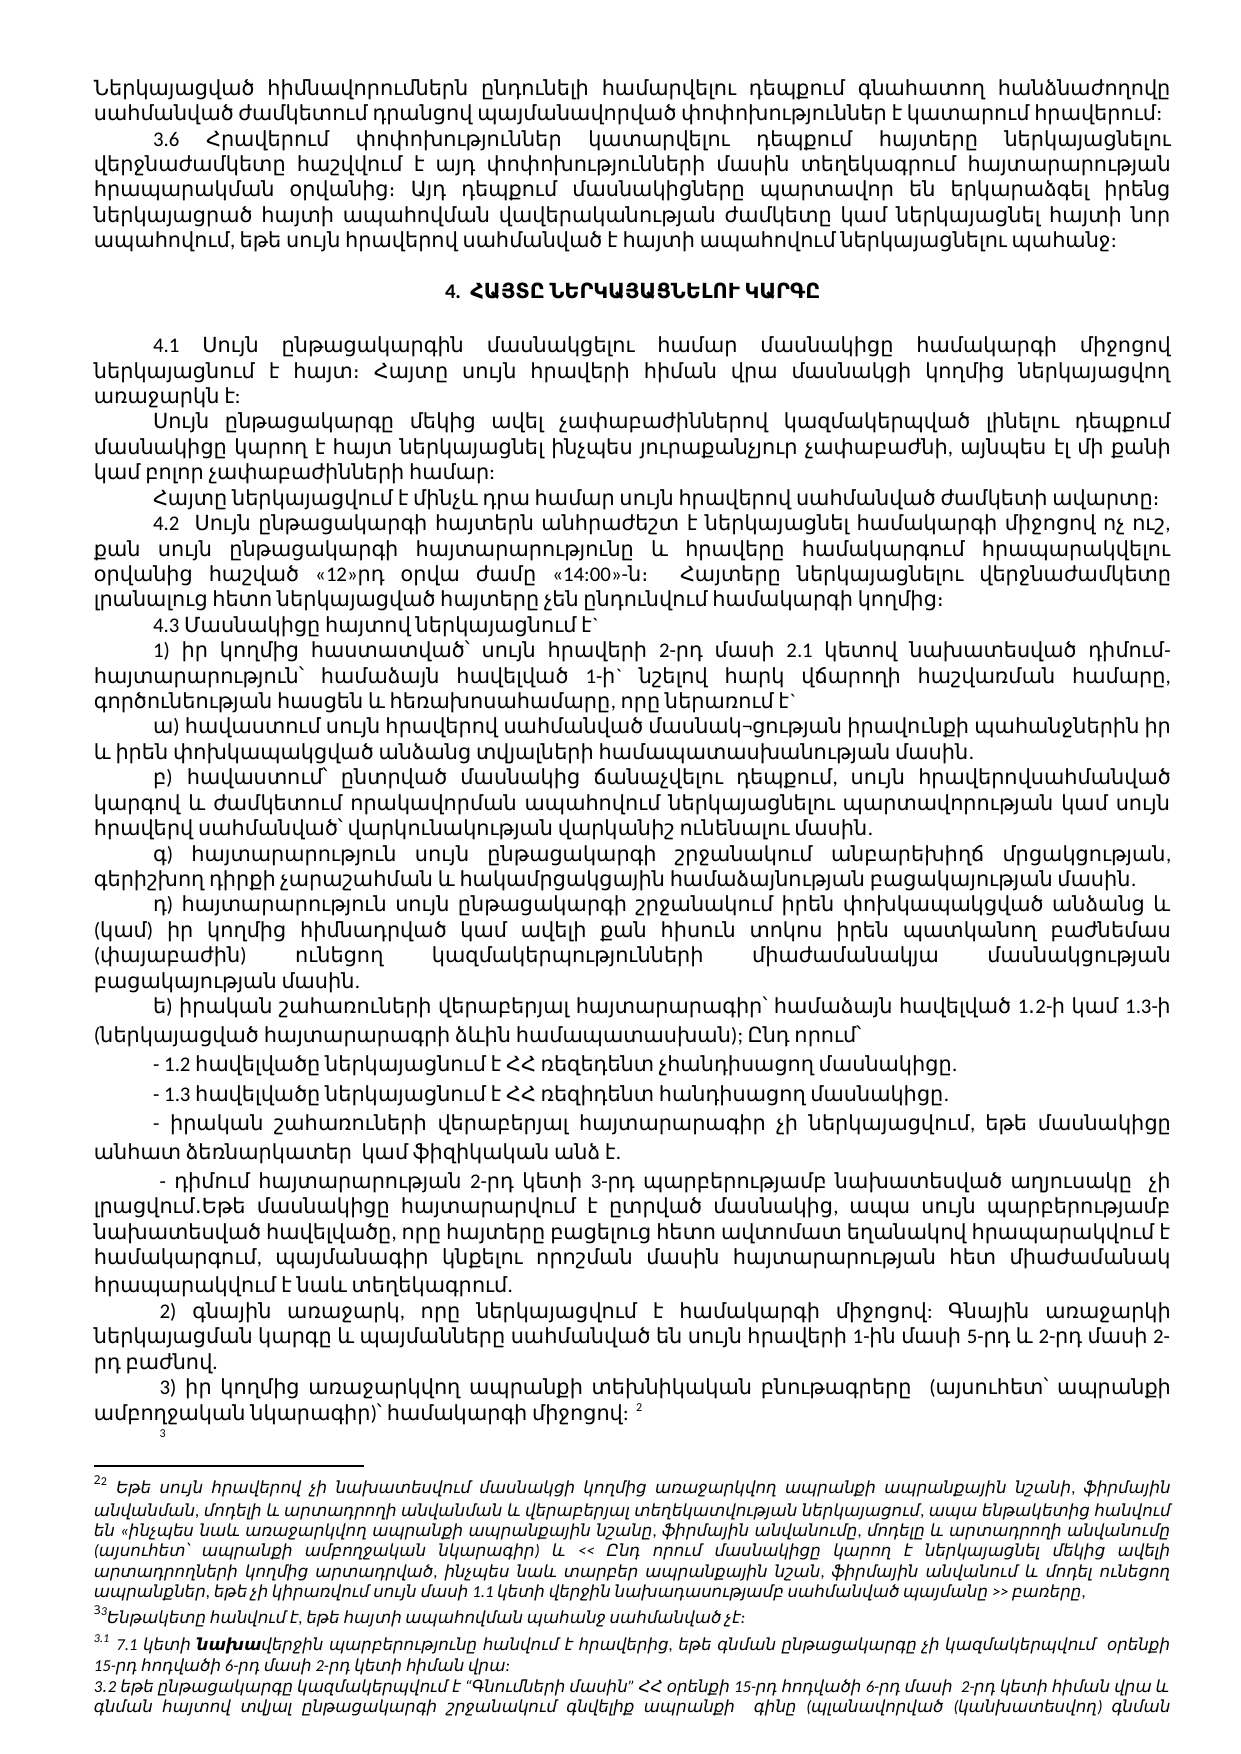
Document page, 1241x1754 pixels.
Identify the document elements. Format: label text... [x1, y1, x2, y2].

text 4.2 Սույն ընթացակարգի հայտերն անհրաժեշտ է ներկայացնել համակարգի միջոցով ոչ ուշ, քան սույն ընթացակարգի հայտարարությունը և հրավերը համակարգում հրապարակվելու օրվանից հաշված «12»րդ օրվա ժամը «14:00»-ն։ Հայտերը ներկայացնելու վերջնաժամկետը լրանալուց հետո ներկայացված հայտերը չեն ընդունվում համակարգի կողմից։ [94, 510, 1171, 612]
text - դիմում հայտարարության 2-րդ կետի 3-րդ պարբերությամբ նախատեսված աղյուսակը չի լրացվում․Եթե մասնակիցը հայտարարվում է ըտրված մասնակից, ապա սույն պարբերությամբ նախատեսված հավելվածը, որը հայտերը բացելուց հետո ավտոմատ եղանակով հրապարակվում է համակարգում, պայմանագիր կնքելու որոշման մասին հայտարարության հետ միաժամանակ հրապարակվում է նաև տեղեկագրում. [94, 1168, 1171, 1298]
text 3) իր կողմից առաջարկվող ապրանքի տեխնիկական բնութագրերը (այսուհետ՝ ապրանքի ամբողջական նկարագիր)՝ համակարգի միջոցով: 2 [94, 1374, 1171, 1425]
text 3 [94, 1425, 1171, 1451]
text 1) իր կողմից հաստատված՝ սույն հրավերի 2-րդ մասի 2.1 կետով նախատեսված դիմում-հայտարարություն՝ համաձայն հավելված 1-ի` նշելով հարկ վճարողի հաշվառման համարը, գործունեության հասցեն և հեռախոսահամարը, որը ներառում է` [94, 637, 1171, 714]
text ե) իրական շահառուների վերաբերյալ հայտարարագիր՝ համաձայն հավելված 1․2-ի կամ 1.3-ի (ներկայացված հայտարարագրի ձևին համապատասխան); Ընդ որում՝ [94, 993, 1171, 1048]
text գ) հայտարարություն սույն ընթացակարգի շրջանակում անբարեխիղճ մրցակցության, գերիշխող դիրքի չարաշահման և հակամրցակցային համաձայնության բացակայության մասին. [94, 841, 1171, 892]
text Հայտը ներկայացվում է մինչև դրա համար սույն հրավերով սահմանված ժամկետի ավարտը։ [94, 485, 1171, 510]
text 4.3 Մասնակիցը հայտով ներկայացնում է` [94, 612, 1171, 637]
text 4. ՀԱՅՏԸ ՆԵՐԿԱՅԱՑՆԵԼՈՒ ԿԱՐԳԸ [94, 278, 1171, 304]
text Սույն ընթացակարգը մեկից ավել չափաբաժիններով կազմակերպված լինելու դեպքում մասնակիցը կարող է հայտ ներկայացնել ինչպես յուրաքանչյուր չափաբաժնի, այնպես էլ մի քանի կամ բոլոր չափաբաժինների համար: [94, 409, 1171, 485]
text - 1.2 հավելվածը ներկայացնում է ՀՀ ռեզեդենտ չհանդիսացող մասնակիցը. [94, 1052, 1171, 1077]
text - իրական շահառուների վերաբերյալ հայտարարագիր չի ներկայացվում, եթե մասնակիցը անհատ ձեռնարկատեր կամ ֆիզիկական անձ է. [94, 1110, 1171, 1164]
text 4.1 Սույն ընթացակարգին մասնակցելու համար մասնակիցը համակարգի միջոցով ներկայացնում է հայտ։ Հայտը սույն հրավերի հիման վրա մասնակցի կողմից ներկայացվող առաջարկն է: [94, 332, 1171, 409]
text 2) գնային առաջարկ, որը ներկայացվում է համակարգի միջոցով: Գնային առաջարկի ներկայացման կարգը և պայմանները սահմանված են սույն հրավերի 1-ին մասի 5-րդ և 2-րդ մասի 2-րդ բաժնով. [94, 1298, 1171, 1374]
text բ) հավաստում՝ ընտրված մասնակից ճանաչվելու դեպքում, սույն հրավերովսահմանված կարգով և ժամկետում որակավորման ապահովում ներկայացնելու պարտավորության կամ սույն հրավերվ սահմանված՝ վարկունակության վարկանիշ ունենալու մասին. [94, 764, 1171, 841]
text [94, 75, 1171, 126]
text - 1.3 հավելվածը ներկայացնում է ՀՀ ռեզիդենտ հանդիսացող մասնակիցը. [94, 1081, 1171, 1106]
text ա) հավաստում սույն հրավերով սահմանված մասնակ¬ցության իրավունքի պահանջներին իր և իրեն փոխկապակցված անձանց տվյալների համապատասխանության մասին. [94, 714, 1171, 764]
text 3.6 Հրավերում փոփոխություններ կատարվելու դեպքում հայտերը ներկայացնելու վերջնաժամկետը հաշվվում է այդ փոփոխությունների մասին տեղեկագրում հայտարարության հրապարակման օրվանից։ Այդ դեպքում մասնակիցները պարտավոր են երկարաձգել իրենց ներկայացրած հայտի ապահովման վավերականության ժամկետը կամ ներկայացնել հայտի նոր ապահովում, եթե սույն հրավերով սահմանված է հայտի ապահովում ներկայացնելու պահանջ: [94, 126, 1171, 253]
text դ) հայտարարություն սույն ընթացակարգի շրջանակում իրեն փոխկապակցված անձանց և (կամ) իր կողմից հիմնադրված կամ ավելի քան հիսուն տոկոս իրեն պատկանող բաժնեմաս (փայաբաժին) ունեցող կազմակերպությունների միաժամանակյա մասնակցության բացակայության մասին. [94, 892, 1171, 993]
